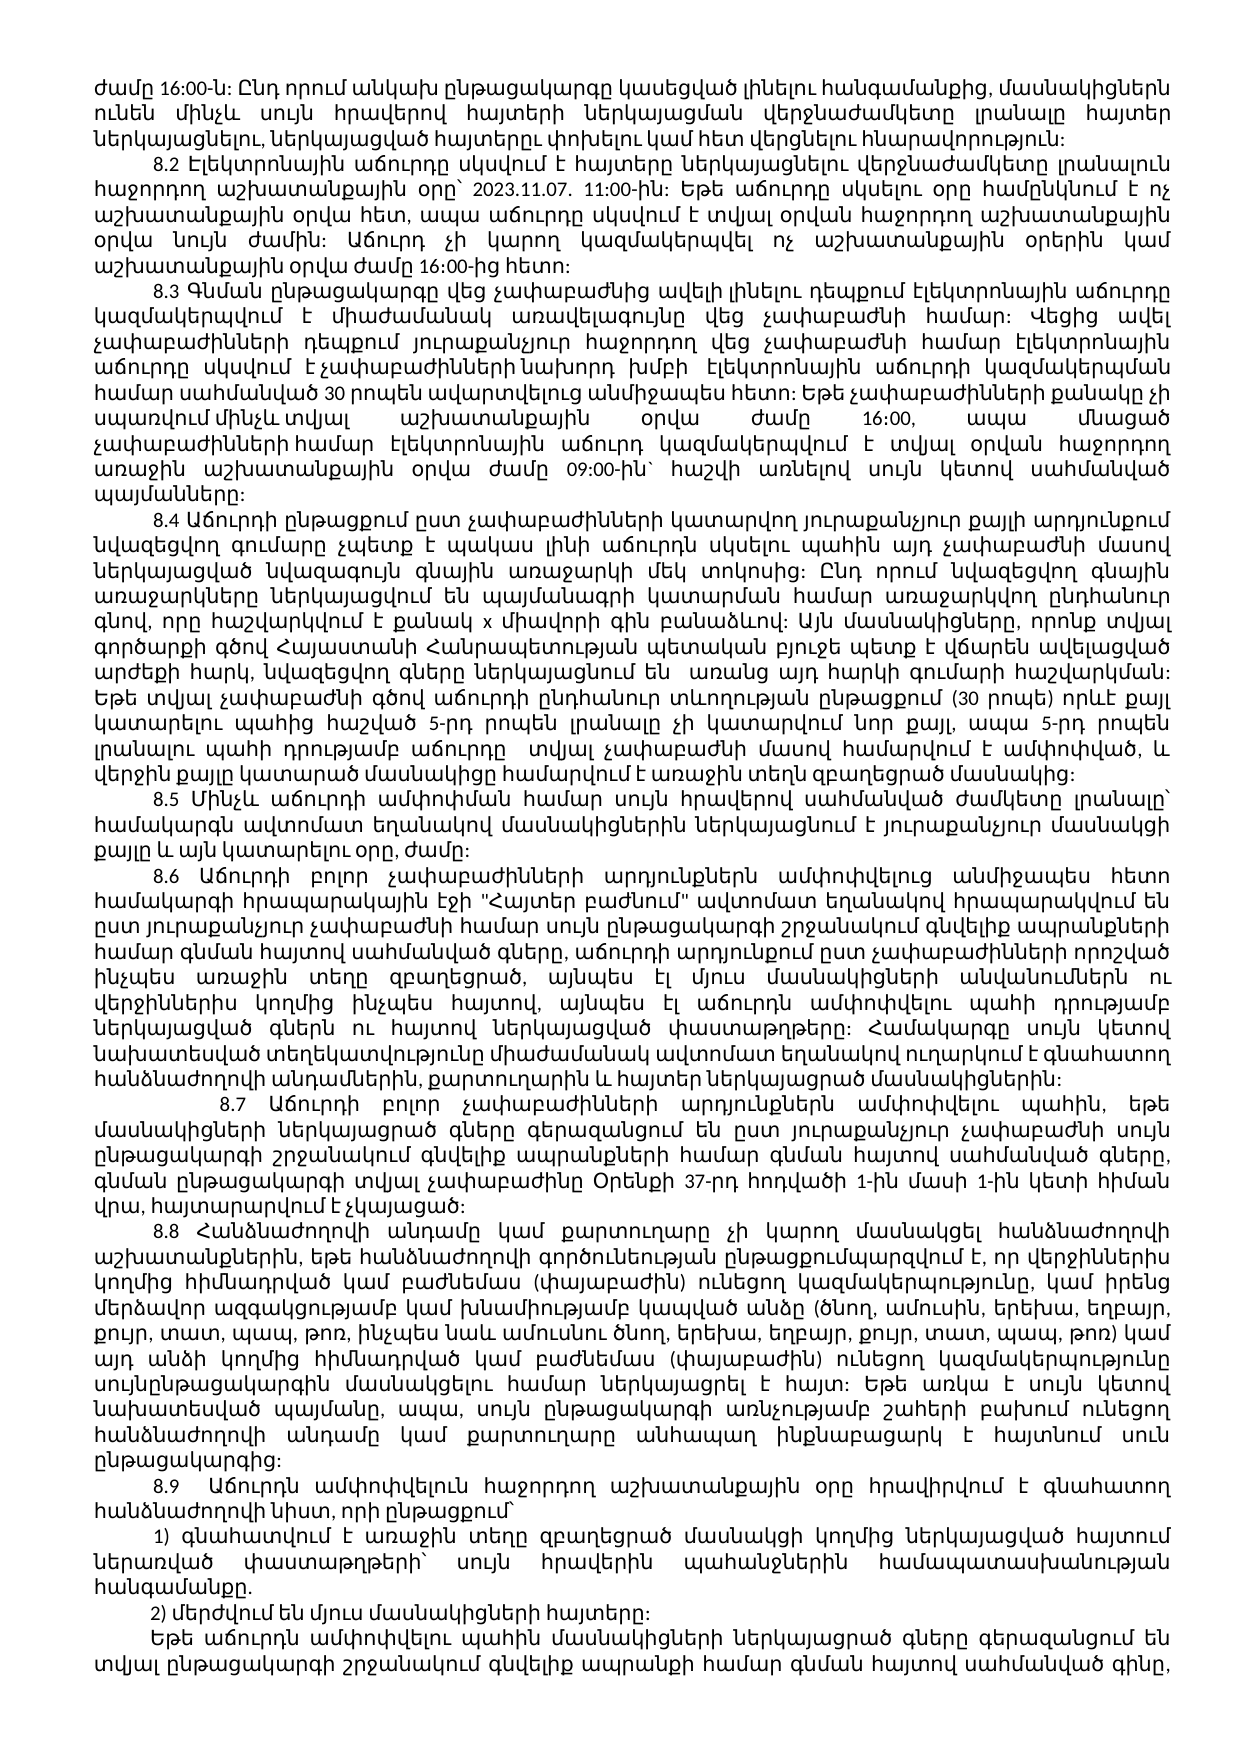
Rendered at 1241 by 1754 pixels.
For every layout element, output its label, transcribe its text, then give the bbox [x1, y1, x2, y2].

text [94, 75, 1171, 151]
text 8.4 Աճուրդի ընթացքում ըստ չափաբաժինների կատարվող յուրաքանչյուր քայլի արդյունքում նվազեցվող գումարը չպետք է պակաս լինի աճուրդն սկսելու պահին այդ չափաբաժնի մասով ներկայացված նվազագույն գնային առաջարկի մեկ տոկոսից: Ընդ որում նվազեցվող գնային առաջարկները ներկայացվում են պայմանագրի կատարման համար առաջարկվող ընդհանուր գնով, որը հաշվարկվում է քանակ x միավորի գին բանաձևով: Այն մասնակիցները, որոնք տվյալ գործարքի գծով Հայաստանի Հանրապետության պետական բյուջե պետք է վճարեն ավելացված արժեքի հարկ, նվազեցվող գները ներկայացնում են առանց այդ հարկի գումարի հաշվարկման: Եթե տվյալ չափաբաժնի գծով աճուրդի ընդհանուր տևողության ընթացքում (30 րոպե) որևէ քայլ կատարելու պահից հաշված 5-րդ րոպեն լրանալը չի կատարվում նոր քայլ, ապա 5-րդ րոպեն լրանալու պահի դրությամբ աճուրդը տվյալ չափաբաժնի մասով համարվում է ամփոփված, և վերջին քայլը կատարած մասնակիցը համարվում է առաջին տեղն զբաղեցրած մասնակից: [94, 507, 1171, 787]
text 8.9 Աճուրդն ամփոփվելուն հաջորդող աշխատանքային օրը հրավիրվում է գնահատող հանձնաժողովի նիստ, որի ընթացքում՝ [94, 1473, 1171, 1524]
text 8.5 Մինչև աճուրդի ամփոփման համար սույն հրավերով սահմանված ժամկետը լրանալը՝ համակարգն ավտոմատ եղանակով մասնակիցներին ներկայացնում է յուրաքանչյուր մասնակցի քայլը և այն կատարելու օրը, ժամը: [94, 787, 1171, 863]
text 2) մերժվում են մյուս մասնակիցների հայտերը: [94, 1600, 1171, 1625]
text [94, 1625, 1171, 1676]
text 1) գնահատվում է առաջին տեղը զբաղեցրած մասնակցի կողմից ներկայացված հայտում ներառված փաստաթղթերի՝ սույն հրավերին պահանջներին համապատասխանության հանգամանքը. [94, 1524, 1171, 1600]
text 8.7 Աճուրդի բոլոր չափաբաժինների արդյունքներն ամփոփվելու պահին, եթե մասնակիցների ներկայացրած գները գերազանցում են ըստ յուրաքանչյուր չափաբաժնի սույն ընթացակարգի շրջանակում գնվելիք ապրանքների համար գնման հայտով սահմանված գները, գնման ընթացակարգի տվյալ չափաբաժինը Օրենքի 37-րդ հոդվածի 1-ին մասի 1-ին կետի հիման վրա, հայտարարվում է չկայացած: [94, 1092, 1171, 1219]
text 8.6 Աճուրդի բոլոր չափաբաժինների արդյունքներն ամփոփվելուց անմիջապես հետո համակարգի հրապարակային էջի "Հայտեր բաժնում" ավտոմատ եղանակով հրապարակվում են ըստ յուրաքանչյուր չափաբաժնի համար սույն ընթացակարգի շրջանակում գնվելիք ապրանքների համար գնման հայտով սահմանված գները, աճուրդի արդյունքում ըստ չափաբաժինների որոշված ինչպես առաջին տեղը զբաղեցրած, այնպես էլ մյուս մասնակիցների անվանումներն ու վերջիններիս կողմից ինչպես հայտով, այնպես էլ աճուրդն ամփոփվելու պահի դրությամբ ներկայացված գներն ու հայտով ներկայացված փաստաթղթերը: Համակարգը սույն կետով նախատեսված տեղեկատվությունը միաժամանակ ավտոմատ եղանակով ուղարկում է գնահատող հանձնաժողովի անդամներին, քարտուղարին և հայտեր ներկայացրած մասնակիցներին: [94, 863, 1171, 1092]
text 8.3 Գնման ընթացակարգը վեց չափաբաժնից ավելի լինելու դեպքում էլեկտրոնային աճուրդը կազմակերպվում է միաժամանակ առավելագույնը վեց չափաբաժնի համար: Վեցից ավել չափաբաժինների դեպքում յուրաքանչյուր հաջորդող վեց չափաբաժնի համար էլեկտրոնային աճուրդը սկսվում է չափաբաժինների նախորդ խմբի էլեկտրոնային աճուրդի կազմակերպման համար սահմանված 30 րոպեն ավարտվելուց անմիջապես հետո: Եթե չափաբաժինների քանակը չի սպառվում մինչև տվյալ աշխատանքային օրվա ժամը 16։00, ապա մնացած չափաբաժինների համար էլեկտրոնային աճուրդ կազմակերպվում է տվյալ օրվան հաջորդող առաջին աշխատանքային օրվա ժամը 09:00-ին` հաշվի առնելով սույն կետով սահմանված պայմանները: [94, 278, 1171, 507]
text 8.8 Հանձնաժողովի անդամը կամ քարտուղարը չի կարող մասնակցել հանձնաժողովի աշխատանքներին, եթե հանձնաժողովի գործունեության ընթացքումպարզվում է, որ վերջիններիս կողմից հիմնադրված կամ բաժնեմաս (փայաբաժին) ունեցող կազմակերպությունը, կամ իրենց մերձավոր ազգակցությամբ կամ խնամիությամբ կապված անձը (ծնող, ամուսին, երեխա, եղբայր, քույր, տատ, պապ, թոռ, ինչպես նաև ամուսնու ծնող, երեխա, եղբայր, քույր, տատ, պապ, թոռ) կամ այդ անձի կողմից հիմնադրված կամ բաժնեմաս (փայաբաժին) ունեցող կազմակերպությունը սույնընթացակարգին մասնակցելու համար ներկայացրել է հայտ: Եթե առկա է սույն կետով նախատեսված պայմանը, ապա, սույն ընթացակարգի առնչությամբ շահերի բախում ունեցող հանձնաժողովի անդամը կամ քարտուղարը անհապաղ ինքնաբացարկ է հայտնում սուն ընթացակարգից: [94, 1219, 1171, 1473]
text 8.2 Էլեկտրոնային աճուրդը սկսվում է հայտերը ներկայացնելու վերջնաժամկետը լրանալուն հաջորդող աշխատանքային օրը՝ 2023.11.07. 11:00 -ին: Եթե աճուրդը սկսելու օրը համընկնում է ոչ աշխատանքային օրվա հետ, ապա աճուրդը սկսվում է տվյալ օրվան հաջորդող աշխատանքային օրվա նույն ժամին: Աճուրդ չի կարող կազմակերպվել ոչ աշխատանքային օրերին կամ աշխատանքային օրվա ժամը 16։00-ից հետո: [94, 151, 1171, 278]
